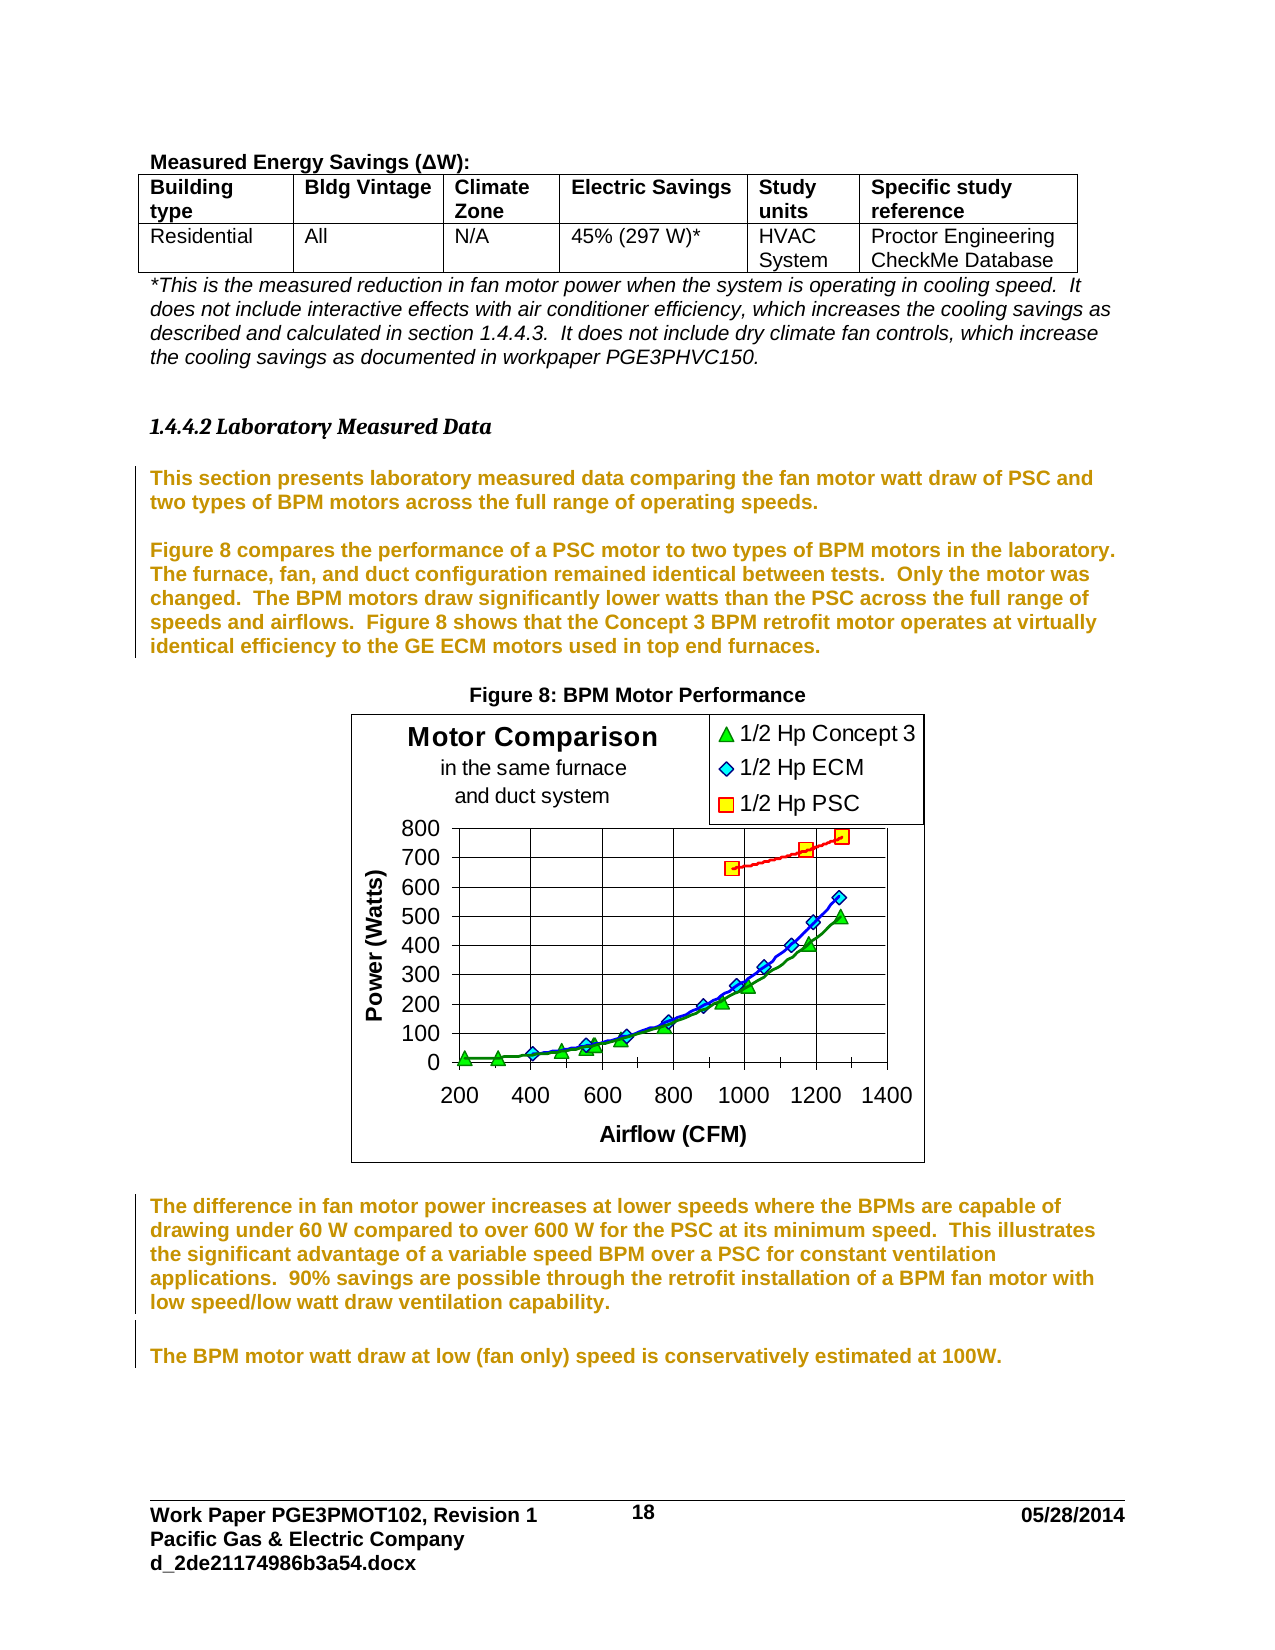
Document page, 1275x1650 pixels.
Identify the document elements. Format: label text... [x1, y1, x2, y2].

text Measured Energy Savings (ΔW): [150, 150, 1125, 174]
table_header Climate Zone [444, 175, 559, 223]
table_header Building type [139, 175, 293, 223]
table_header Study units [748, 175, 859, 223]
text Figure 8: BPM Motor Performance [150, 683, 1125, 707]
table_cell Residential [139, 224, 293, 272]
text This section presents laboratory measured data comparing the fan motor watt draw of PSC and two types of BPM motors across the full range of operating speeds. [150, 466, 1125, 514]
subtitle 1.4.4.2 Laboratory Measured Data [150, 413, 1125, 440]
text Figure 8 compares the performance of a PSC motor to two types of BPM motors in the laboratory. The furnace, fan, and duct configuration remained identical between tests. Only the motor was changed. The BPM motors draw significantly lower watts than the PSC across the full range of speeds and airflows. Figure 8 shows that the Concept 3 BPM retrofit motor operates at virtually identical efficiency to the GE ECM motors used in top end furnaces. [150, 538, 1125, 658]
table_cell N/A [444, 224, 559, 272]
table_cell 45% (297 W)* [560, 224, 747, 272]
table_header Bldg Vintage [294, 175, 443, 223]
text The BPM motor watt draw at low (fan only) speed is conservatively estimated at 100W. [150, 1344, 1125, 1368]
table_cell Proctor Engineering CheckMe Database [860, 224, 1077, 272]
table_header Electric Savings [560, 175, 747, 223]
table_header Specific study reference [860, 175, 1077, 223]
text *This is the measured reduction in fan motor power when the system is operating in cooling speed. It does not include interactive effects with air conditioner efficiency, which increases the cooling savings as described and calculated in section 1.4.4.3. It does not include dry climate fan controls, which increase the cooling savings as documented in workpaper PGE3PHVC150. [150, 273, 1125, 369]
table_cell HVAC System [748, 224, 859, 272]
text The difference in fan motor power increases at lower speeds where the BPMs are capable of drawing under 60 W compared to over 600 W for the PSC at its minimum speed. This illustrates the significant advantage of a variable speed BPM over a PSC for constant ventilation applications. 90% savings are possible through the retrofit installation of a BPM fan motor with low speed/low watt draw ventilation capability. [150, 1194, 1125, 1314]
table_cell All [294, 224, 443, 272]
